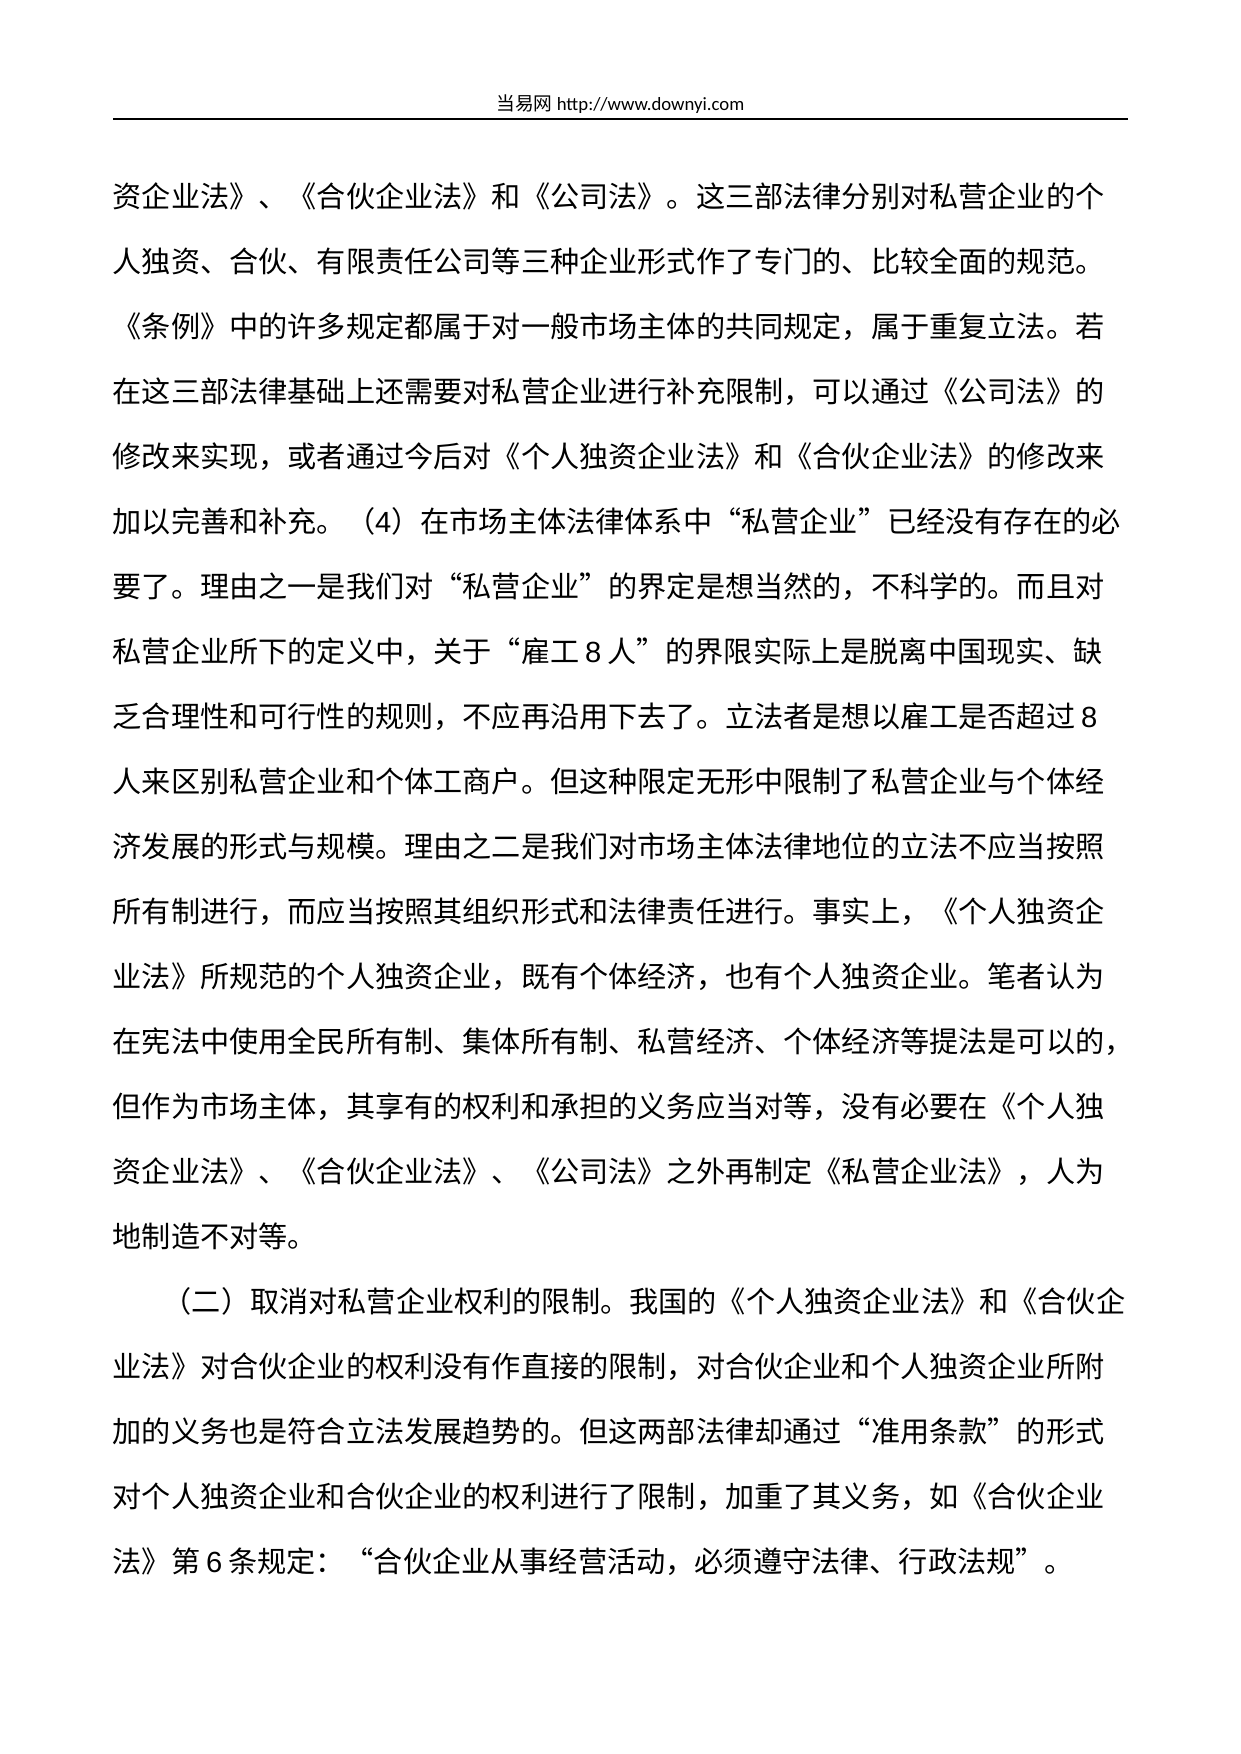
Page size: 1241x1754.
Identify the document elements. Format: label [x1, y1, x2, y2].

text [112, 1267, 1128, 1592]
text [112, 162, 1128, 1267]
